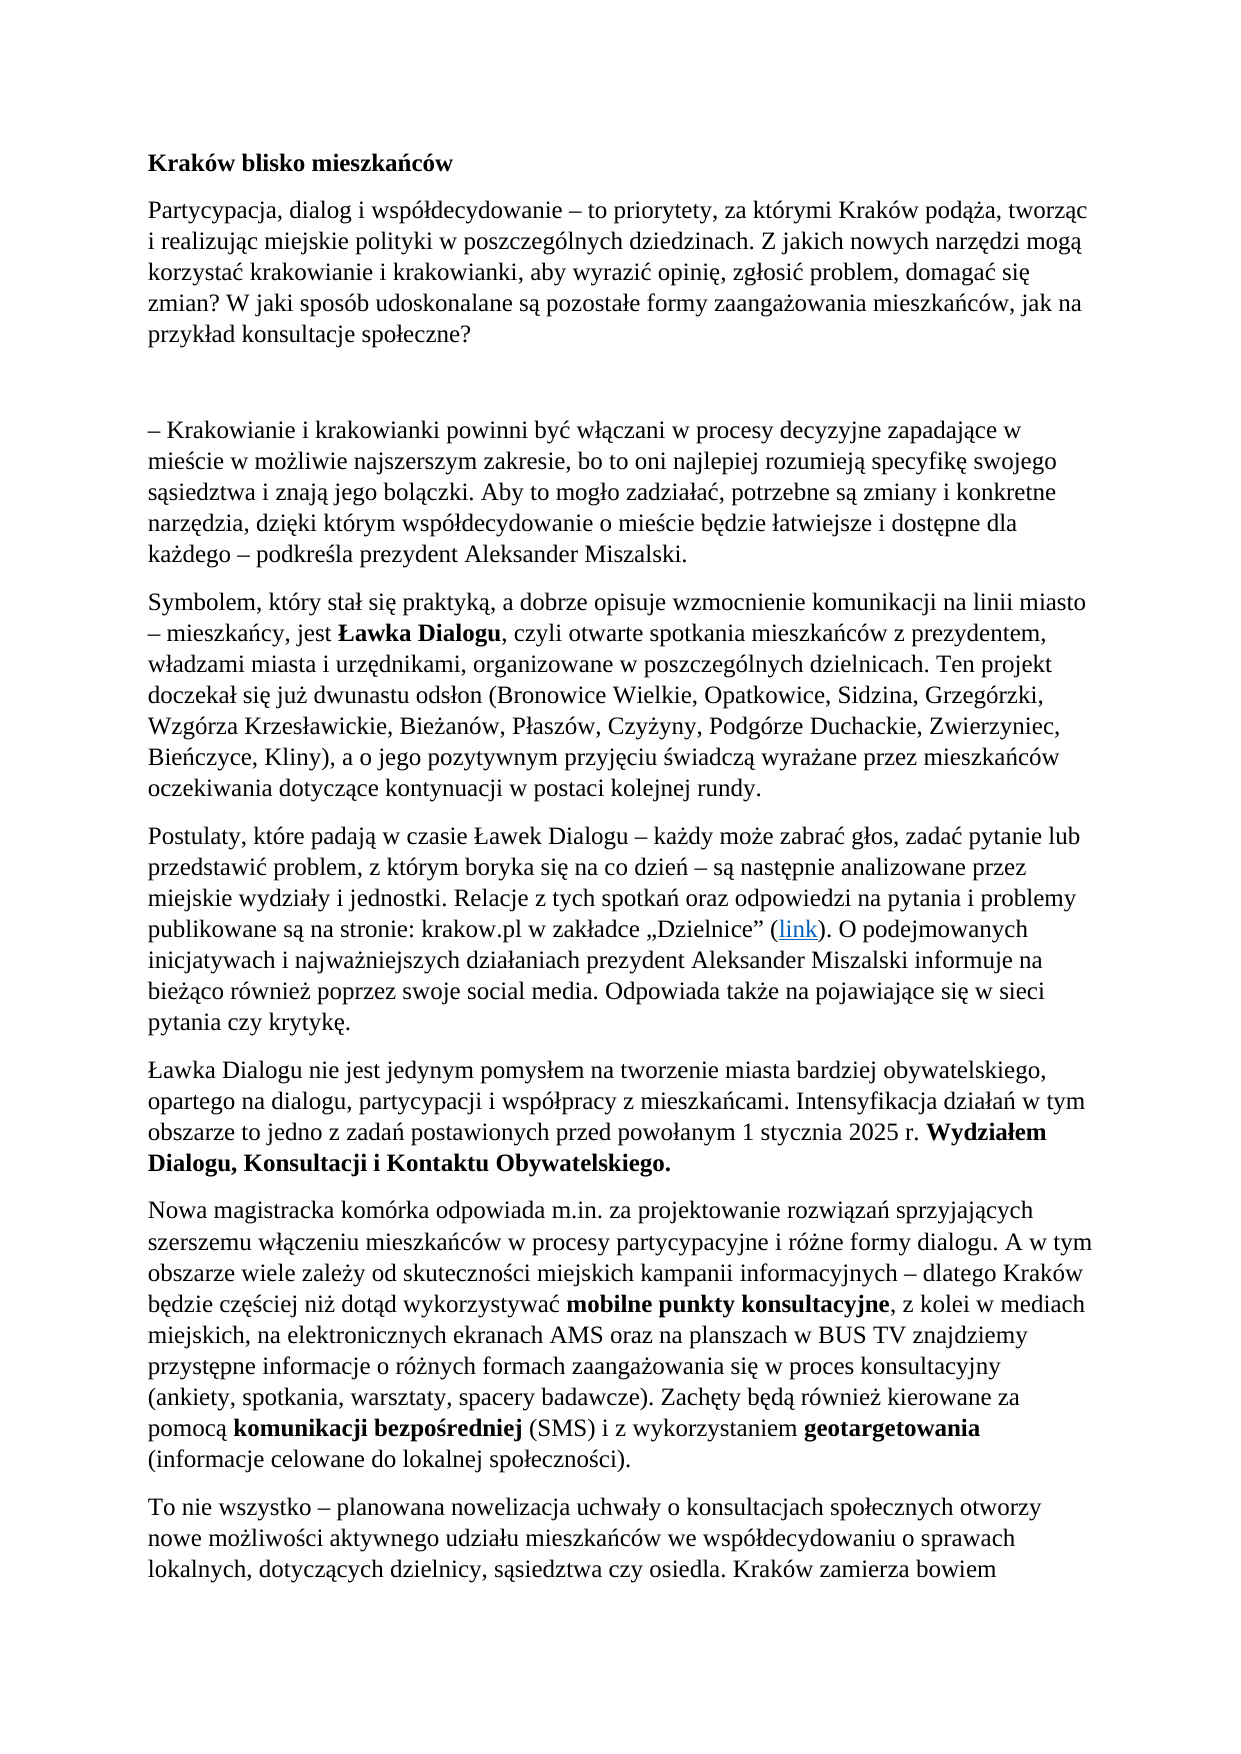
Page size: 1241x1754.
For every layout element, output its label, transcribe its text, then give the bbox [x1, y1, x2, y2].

text Postulaty, które padają w czasie Ławek Dialogu – każdy może zabrać głos, zadać pytanie lub przedstawić problem, z którym boryka się na co dzień – są następnie analizowane przez miejskie wydziały i jednostki. Relacje z tych spotkań oraz odpowiedzi na pytania i problemy publikowane są na stronie: krakow.pl w zakładce „Dzielnice” (link). O podejmowanych inicjatywach i najważniejszych działaniach prezydent Aleksander Miszalski informuje na bieżąco również poprzez swoje social media. Odpowiada także na pojawiające się w sieci pytania czy krytykę. [148, 821, 1093, 1036]
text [148, 1492, 1093, 1582]
text Partycypacja, dialog i współdecydowanie – to priorytety, za którymi Kraków podąża, tworząc i realizując miejskie polityki w poszczególnych dziedzinach. Z jakich nowych narzędzi mogą korzystać krakowianie i krakowianki, aby wyrazić opinię, zgłosić problem, domagać się zmian? W jaki sposób udoskonalane są pozostałe formy zaangażowania mieszkańców, jak na przykład konsultacje społeczne? [148, 195, 1093, 348]
text Nowa magistracka komórka odpowiada m.in. za projektowanie rozwiązań sprzyjających szerszemu włączeniu mieszkańców w procesy partycypacyjne i różne formy dialogu. A w tym obszarze wiele zależy od skuteczności miejskich kampanii informacyjnych – dlatego Kraków będzie częściej niż dotąd wykorzystywać mobilne punkty konsultacyjne, z kolei w mediach miejskich, na elektronicznych ekranach AMS oraz na planszach w BUS TV znajdziemy przystępne informacje o różnych formach zaangażowania się w proces konsultacyjny (ankiety, spotkania, warsztaty, spacery badawcze). Zachęty będą również kierowane za pomocą komunikacji bezpośredniej (SMS) i z wykorzystaniem geotargetowania (informacje celowane do lokalnej społeczności). [148, 1196, 1093, 1473]
text Kraków blisko mieszkańców [148, 148, 1093, 176]
text Ławka Dialogu nie jest jedynym pomysłem na tworzenie miasta bardziej obywatelskiego, opartego na dialogu, partycypacji i współpracy z mieszkańcami. Intensyfikacja działań w tym obszarze to jedno z zadań postawionych przed powołanym 1 stycznia 2025 r. Wydziałem Dialogu, Konsultacji i Kontaktu Obywatelskiego. [148, 1055, 1093, 1177]
text – Krakowianie i krakowianki powinni być włączani w procesy decyzyjne zapadające w mieście w możliwie najszerszym zakresie, bo to oni najlepiej rozumieją specyfikę swojego sąsiedztwa i znają jego bolączki. Aby to mogło zadziałać, potrzebne są zmiany i konkretne narzędzia, dzięki którym współdecydowanie o mieście będzie łatwiejsze i dostępne dla każdego – podkreśla prezydent Aleksander Miszalski. [148, 415, 1093, 568]
text Symbolem, który stał się praktyką, a dobrze opisuje wzmocnienie komunikacji na linii miasto – mieszkańcy, jest Ławka Dialogu, czyli otwarte spotkania mieszkańców z prezydentem, władzami miasta i urzędnikami, organizowane w poszczególnych dzielnicach. Ten projekt doczekał się już dwunastu odsłon (Bronowice Wielkie, Opatkowice, Sidzina, Grzegórzki, Wzgórza Krzesławickie, Bieżanów, Płaszów, Czyżyny, Podgórze Duchackie, Zwierzyniec, Bieńczyce, Kliny), a o jego pozytywnym przyjęciu świadczą wyrażane przez mieszkańców oczekiwania dotyczące kontynuacji w postaci kolejnej rundy. [148, 587, 1093, 802]
